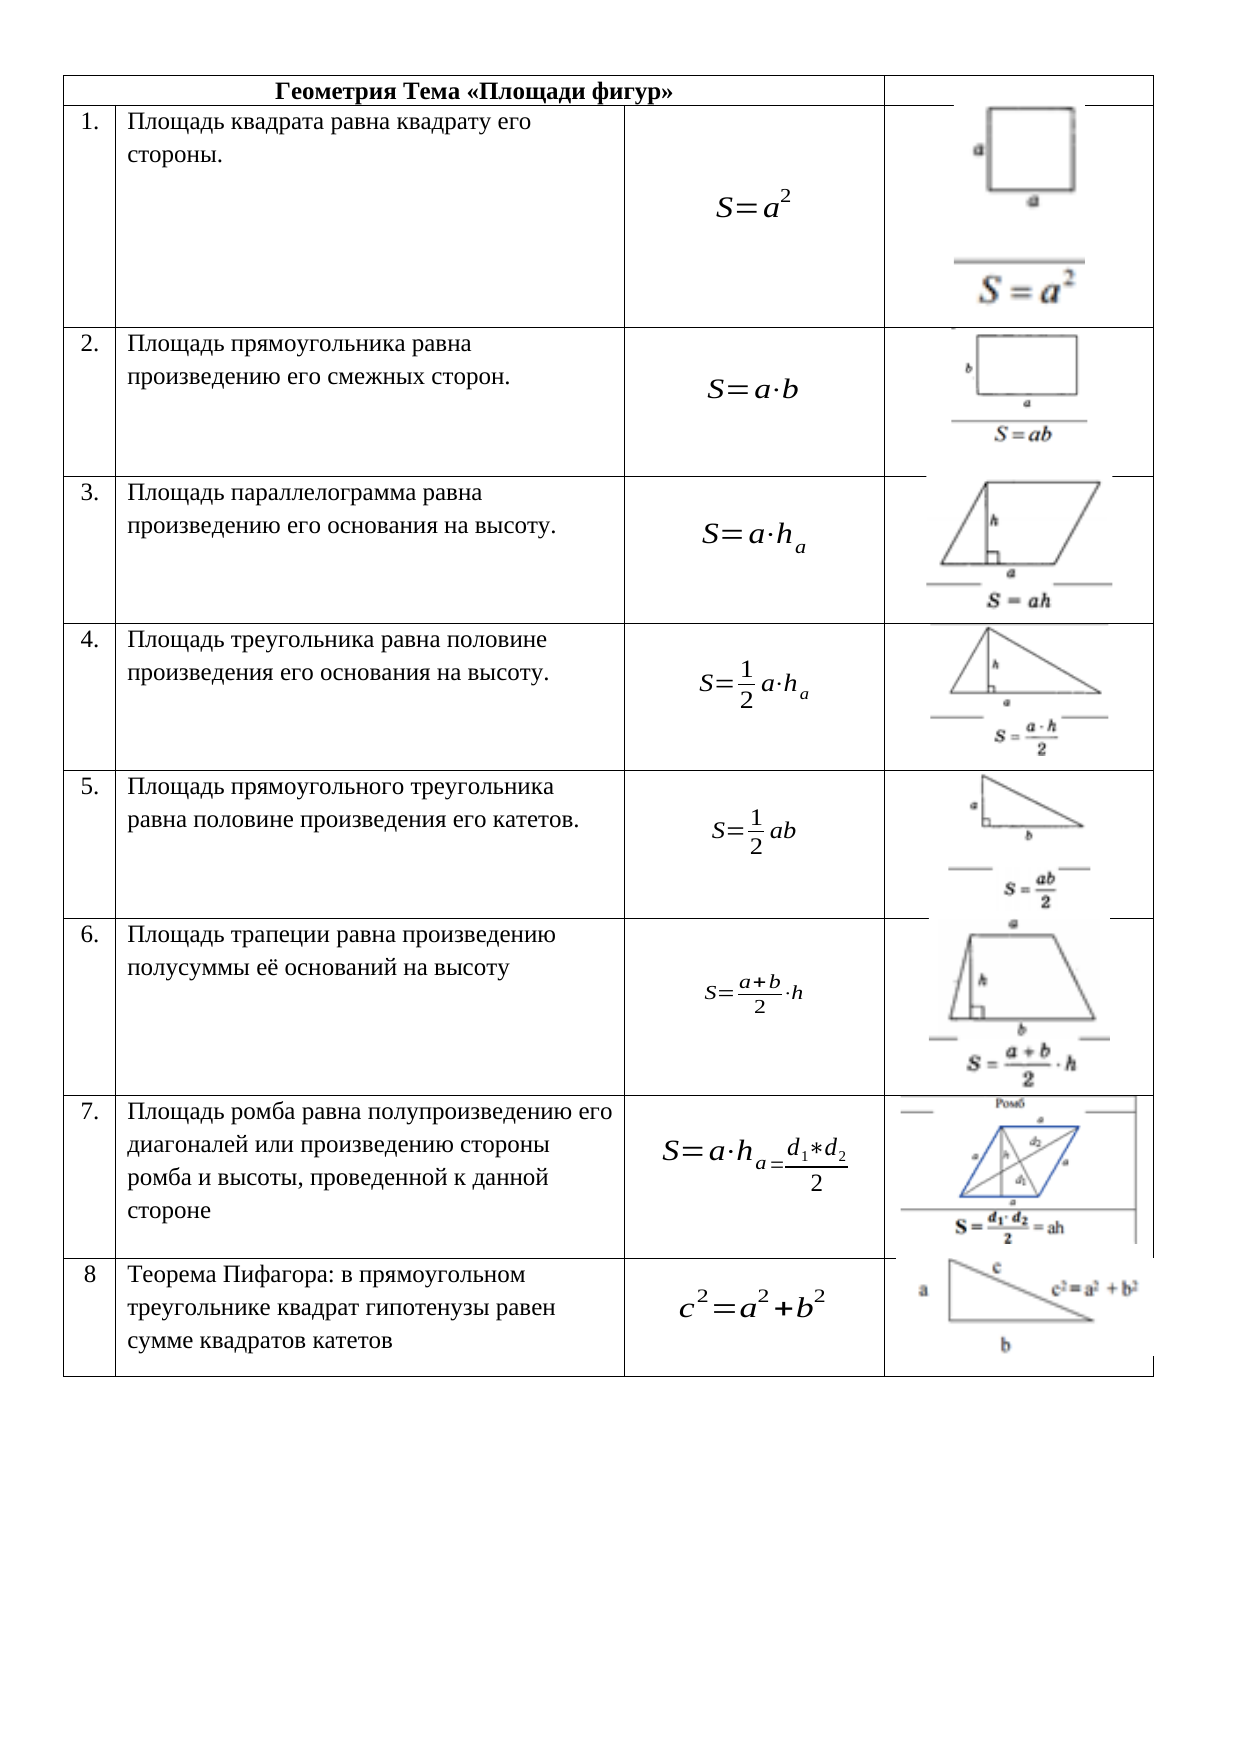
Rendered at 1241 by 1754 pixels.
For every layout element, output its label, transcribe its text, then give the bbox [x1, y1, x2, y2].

table_cell [885, 106, 1153, 327]
picture [953, 105, 1085, 325]
table_cell 3. [64, 477, 115, 623]
table_cell [625, 1259, 884, 1376]
picture [926, 476, 1113, 616]
table_cell Площадь ромба равна полупроизведению его диагоналей или произведению стороны ромба и высоты, проведенной к данной стороне [116, 1096, 624, 1258]
table_cell Площадь квадрата равна квадрату его стороны. [116, 106, 624, 327]
table_cell [625, 771, 884, 918]
table_cell [885, 477, 1153, 623]
table_cell [625, 624, 884, 770]
table_cell Площадь прямоугольного треугольника равна половине произведения его катетов. [116, 771, 624, 918]
table_cell [625, 477, 884, 623]
table_cell Теорема Пифагора: в прямоугольном треугольнике квадрат гипотенузы равен сумме квадратов катетов [116, 1259, 624, 1376]
table_header Геометрия Тема «Площади фигур» [64, 76, 884, 105]
picture [896, 1258, 1154, 1356]
table_cell 5. [64, 771, 115, 918]
table_cell [625, 919, 884, 1095]
table_cell 7. [64, 1096, 115, 1258]
table_cell [885, 919, 1153, 1095]
table_cell [625, 328, 884, 476]
table_cell 6. [64, 919, 115, 1095]
table_cell Площадь трапеции равна произведению полусуммы её оснований на высоту [116, 919, 624, 1095]
table_cell Площадь треугольника равна половине произведения его основания на высоту. [116, 624, 624, 770]
picture [900, 1096, 1139, 1244]
picture [928, 918, 1110, 1090]
table_header [885, 76, 1153, 105]
table_cell = [625, 1096, 884, 1258]
table_cell [885, 771, 1153, 918]
table_cell [885, 328, 1153, 476]
table_cell [885, 624, 1153, 770]
picture [930, 624, 1109, 756]
table_cell [625, 106, 884, 327]
table_cell [885, 1096, 1153, 1258]
table_cell 4. [64, 624, 115, 770]
table_cell 8 [64, 1259, 115, 1376]
picture [948, 771, 1091, 912]
table_cell Площадь параллелограмма равна произведению его основания на высоту. [116, 477, 624, 623]
table_cell Площадь прямоугольника равна произведению его смежных сторон. [116, 328, 624, 476]
table_cell 1. [64, 106, 115, 327]
table_cell [885, 1259, 1153, 1376]
table_cell 2. [64, 328, 115, 476]
picture [951, 328, 1088, 449]
